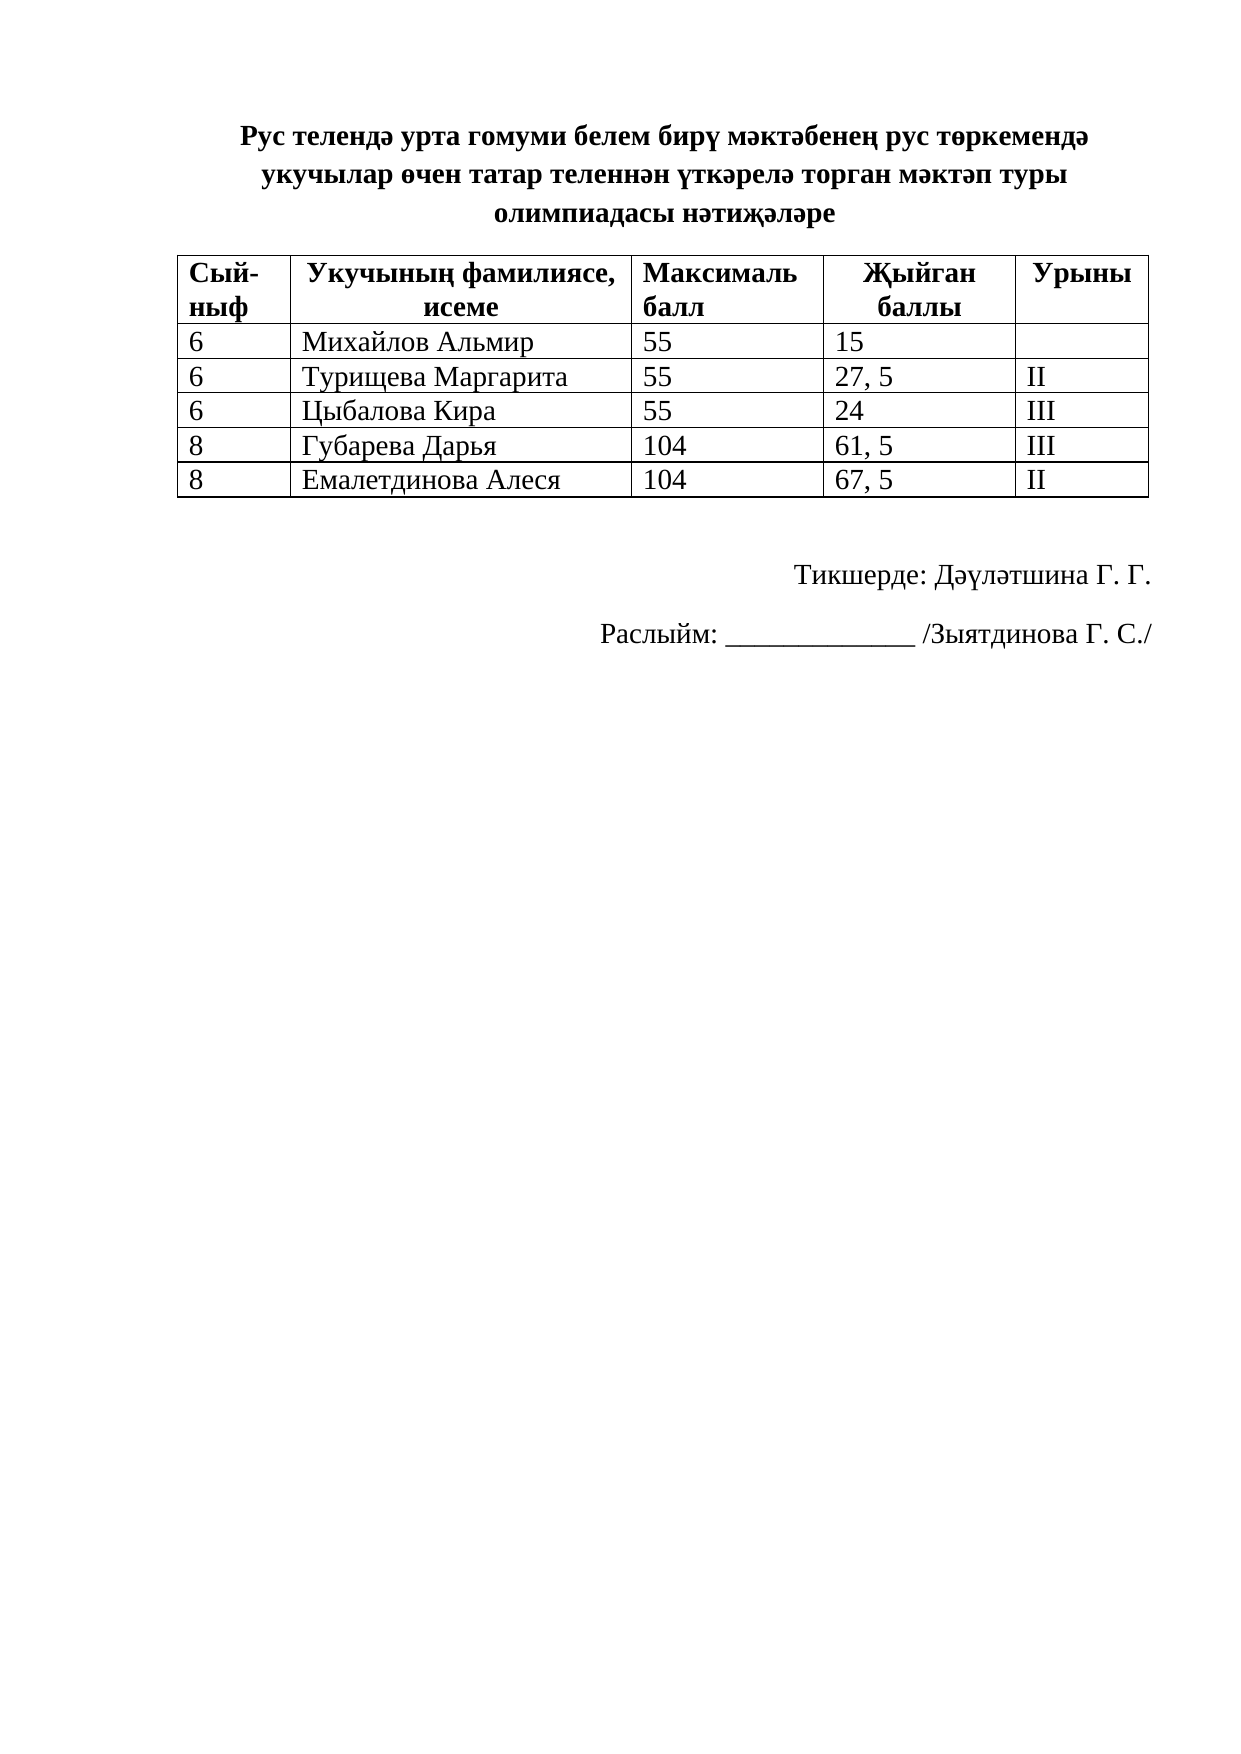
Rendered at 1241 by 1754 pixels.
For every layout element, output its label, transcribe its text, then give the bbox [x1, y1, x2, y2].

table_header Сый-ныф [178, 256, 290, 323]
table_cell 55 [632, 393, 823, 427]
table_cell 8 [178, 463, 290, 496]
table_cell Турищева Маргарита [291, 359, 631, 392]
table_cell 67, 5 [824, 463, 1015, 496]
table_header Укучының фамилиясе, исеме [291, 256, 631, 323]
table_header Урыны [1016, 256, 1148, 323]
table_header Җыйган баллы [824, 256, 1015, 323]
table_cell 24 [824, 393, 1015, 427]
text Раслыйм: _____________ /Зыятдинова Г. С./ [177, 616, 1152, 650]
text Рус телендә урта гомуми белем бирү мәктәбенең рус төркемендә укучылар өчен татар теленнән үткәрелә торган мәктәп туры олимпиадасы нәтиҗәләре [177, 118, 1152, 229]
table_cell II [1016, 463, 1148, 496]
table_cell III [1016, 393, 1148, 427]
table_cell 6 [178, 393, 290, 427]
table_cell 6 [178, 359, 290, 392]
table_cell Губарева Дарья [291, 428, 631, 461]
table_cell 8 [178, 428, 290, 461]
table_cell 15 [824, 324, 1015, 358]
table_cell [1016, 324, 1148, 358]
table_cell Цыбалова Кира [291, 393, 631, 427]
text Тикшерде: Дәүләтшина Г. Г. [177, 557, 1152, 590]
table_cell 61, 5 [824, 428, 1015, 461]
table_cell 104 [632, 463, 823, 496]
table_cell 55 [632, 324, 823, 358]
table_cell 104 [632, 428, 823, 461]
table_cell 27, 5 [824, 359, 1015, 392]
table_cell II [1016, 359, 1148, 392]
table_cell III [1016, 428, 1148, 461]
table_cell 55 [632, 359, 823, 392]
table_cell Емалетдинова Алеся [291, 463, 631, 496]
table_cell 6 [178, 324, 290, 358]
table_cell Михайлов Альмир [291, 324, 631, 358]
table_header Максималь балл [632, 256, 823, 323]
